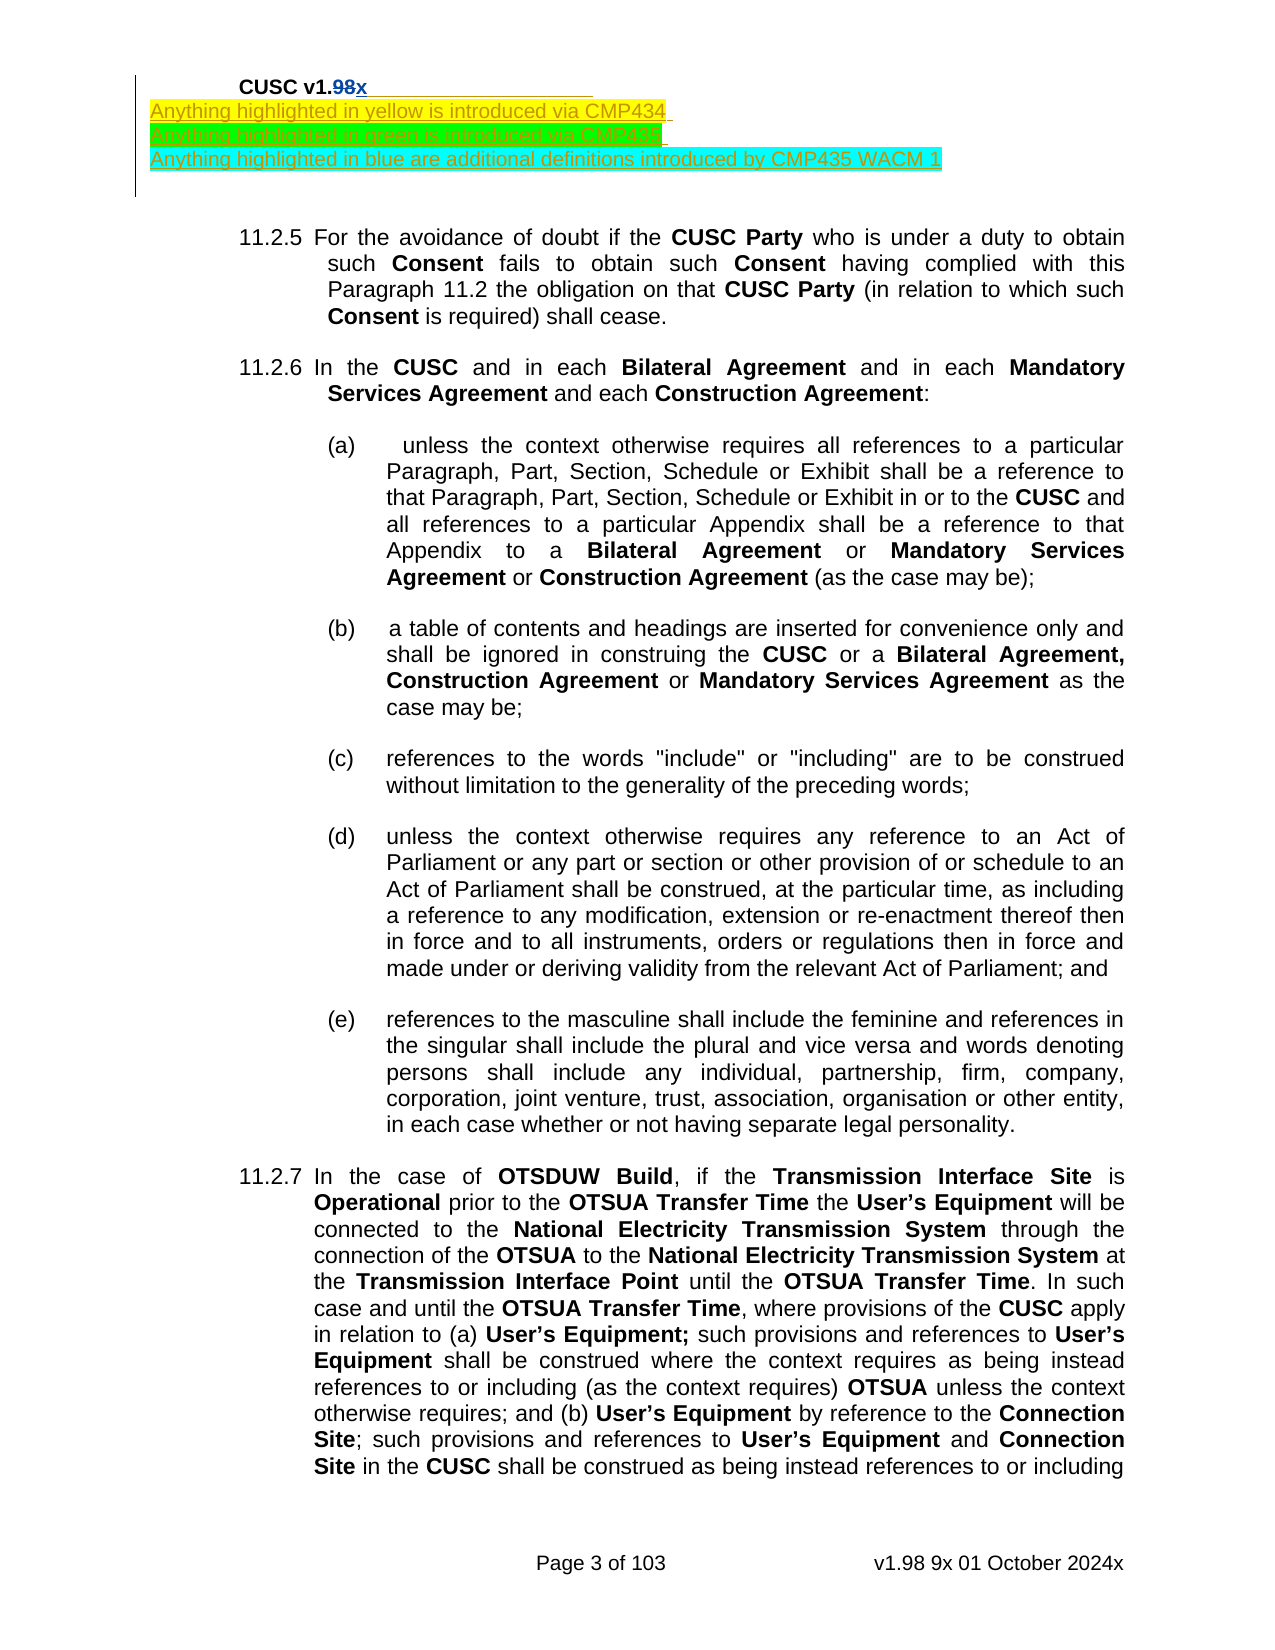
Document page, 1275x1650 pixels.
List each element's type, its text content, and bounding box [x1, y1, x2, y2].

subtitle In the CUSC and in each Bilateral Agreement and in each Mandatory Services Agreement and each Construction Agreement: [238, 354, 1125, 407]
subtitle unless the context otherwise requires all references to a particular Paragraph, Part, Section, Schedule or Exhibit shall be a reference to that Paragraph, Part, Section, Schedule or Exhibit in or to the CUSC and all references to a particular Appendix shall be a reference to that Appendix to a Bilateral Agreement or Mandatory Services Agreement or Construction Agreement (as the case may be); [327, 432, 1125, 590]
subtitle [238, 1163, 1125, 1479]
subtitle For the avoidance of doubt if the CUSC Party who is under a duty to obtain such Consent fails to obtain such Consent having complied with this Paragraph 11.2 the obligation on that CUSC Party (in relation to which such Consent is required) shall cease. [238, 223, 1125, 329]
subtitle references to the words "include" or "including" are to be construed without limitation to the generality of the preceding words; [327, 745, 1125, 798]
subtitle a table of contents and headings are inserted for convenience only and shall be ignored in construing the CUSC or a Bilateral Agreement, Construction Agreement or Mandatory Services Agreement as the case may be; [327, 615, 1125, 720]
subtitle unless the context otherwise requires any reference to an Act of Parliament or any part or section or other provision of or schedule to an Act of Parliament shall be construed, at the particular time, as including a reference to any modification, extension or re-enactment thereof then in force and to all instruments, orders or regulations then in force and made under or deriving validity from the relevant Act of Parliament; and [327, 823, 1125, 981]
subtitle references to the masculine shall include the feminine and references in the singular shall include the plural and vice versa and words denoting persons shall include any individual, partnership, firm, company, corporation, joint venture, trust, association, organisation or other entity, in each case whether or not having separate legal personality. [327, 1006, 1125, 1138]
